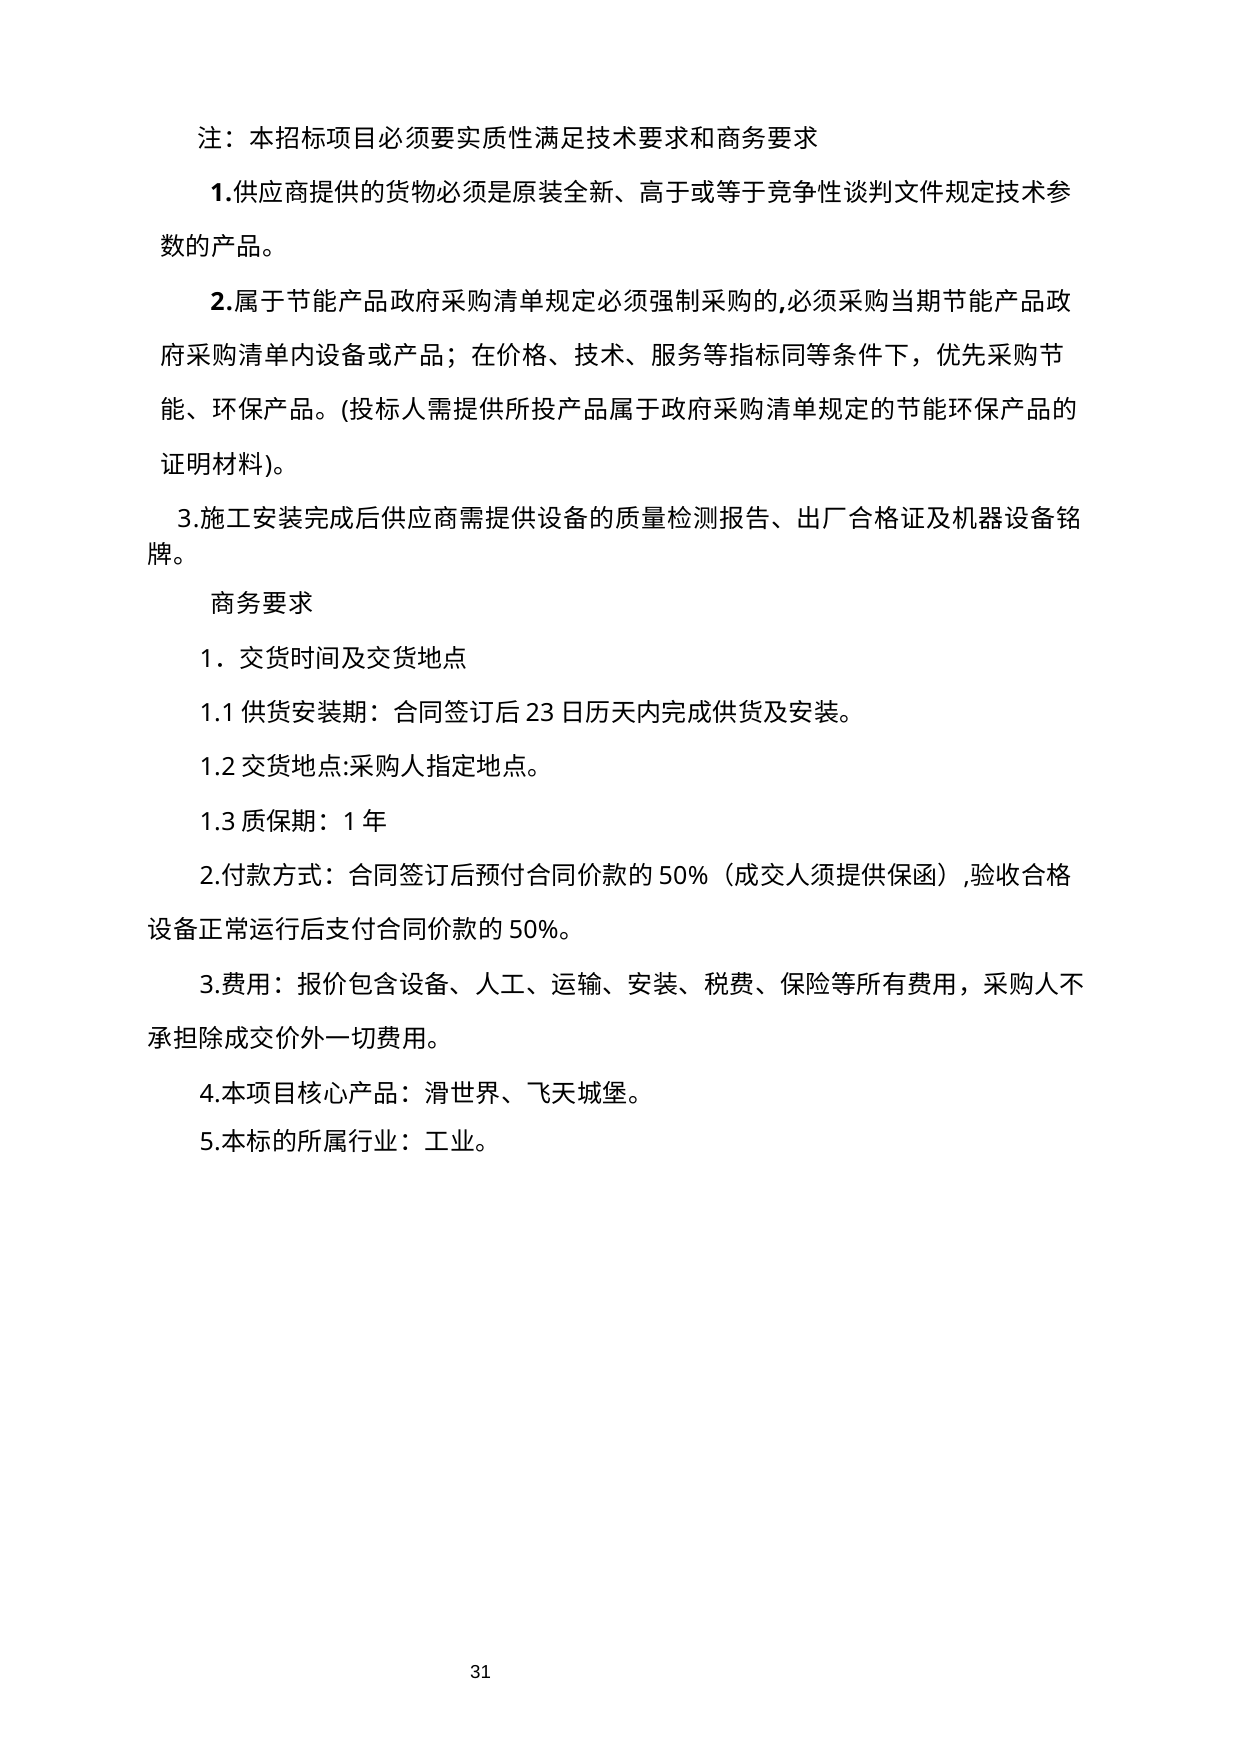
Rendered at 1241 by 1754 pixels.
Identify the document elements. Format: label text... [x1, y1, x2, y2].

text 1.1供货安装期：合同签订后23日历天内完成供货及安装。 [148, 692, 1093, 729]
text 1.2交货地点:采购人指定地点。 [148, 747, 1093, 783]
text 商务要求 [160, 584, 1093, 620]
text 1.3质保期：1年 [148, 801, 1093, 837]
list 2.付款方式：合同签订后预付合同价款的50%（成交人须提供保函）,验收合格设备正常运行后支付合同价款的50%。 [148, 856, 1093, 946]
text 1．交货时间及交货地点 [148, 638, 1093, 674]
text 4.本项目核心产品：滑世界、飞天城堡。 [148, 1073, 1093, 1109]
text 5.本标的所属行业：工业。 [148, 1122, 1093, 1158]
text 注：本招标项目必须要实质性满足技术要求和商务要求 [148, 118, 1084, 154]
text 3.施工安装完成后供应商需提供设备的质量检测报告、出厂合格证及机器设备铭牌。 [148, 499, 1093, 571]
text 2.属于节能产品政府采购清单规定必须强制采购的,必须采购当期节能产品政府采购清单内设备或产品；在价格、技术、服务等指标同等条件下，优先采购节能、环保产品。(投标人需提供所投产品属于政府采购清单规定的节能环保产品的证明材料)。 [160, 281, 1084, 481]
text 3.费用：报价包含设备、人工、运输、安装、税费、保险等所有费用，采购人不承担除成交价外一切费用。 [148, 964, 1093, 1055]
text 1.供应商提供的货物必须是原装全新、高于或等于竞争性谈判文件规定技术参数的产品。 [160, 172, 1084, 263]
